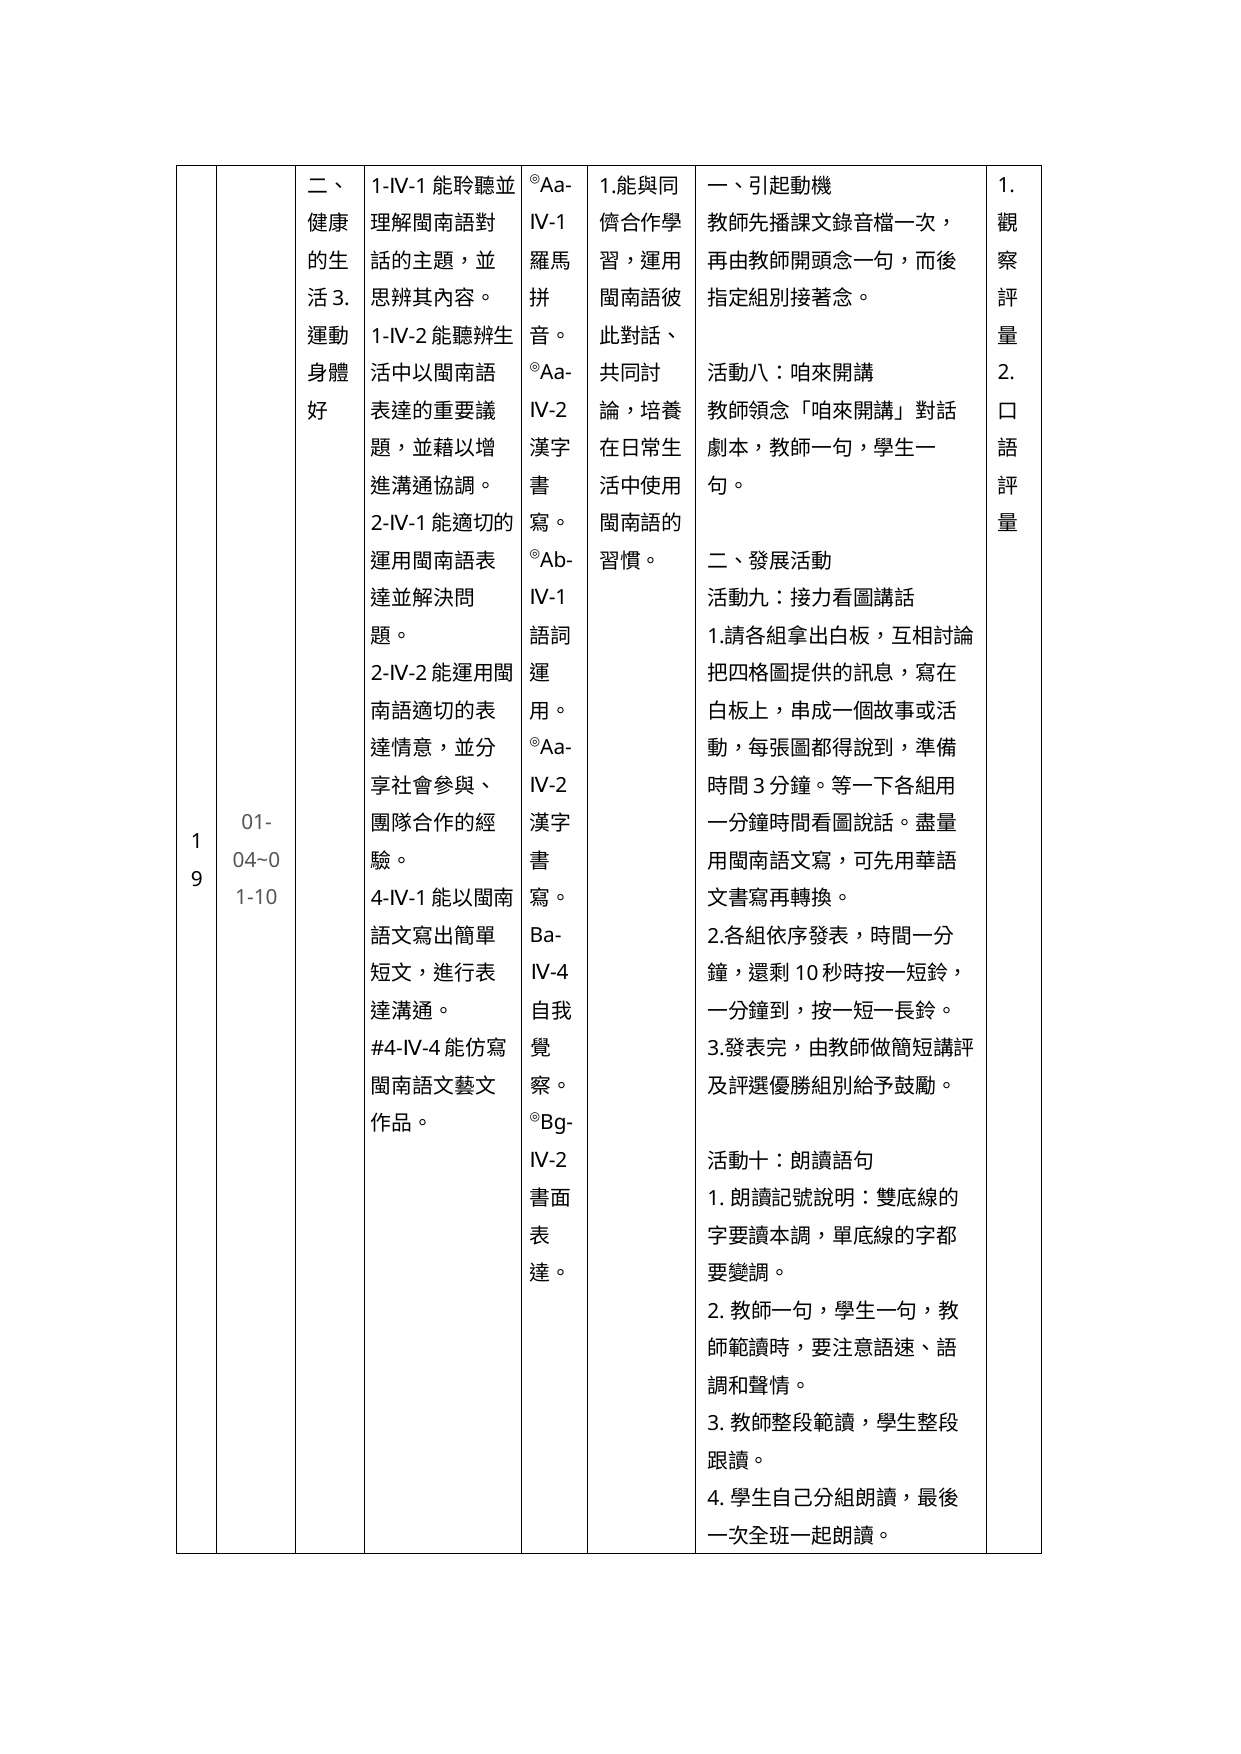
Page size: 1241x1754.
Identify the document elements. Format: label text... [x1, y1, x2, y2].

table_cell 19 [177, 166, 216, 1553]
table_cell 1.能與同儕合作學習，運用閩南語彼此對話、共同討論，培養在日常生活中使用閩南語的習慣。 [588, 166, 695, 1553]
table_cell 01-04~01-10 [217, 166, 295, 1553]
table_cell 一、引起動機 教師先播課文錄音檔一次，再由教師開頭念一句，而後指定組別接著念。 活動八：咱來開講 教師領念「咱來開講」對話劇本，教師一句，學生一句。 二、發展活動 活動九：接力看圖講話 1.請各組拿出白板，互相討論把四格圖提供的訊息，寫在白板上，串成一個故事或活動，每張圖都得說到，準備時間3分鐘。等一下各組用一分鐘時間看圖說話。盡量用閩南語文寫，可先用華語文書寫再轉換。 2.各組依序發表，時間一分鐘，還剩10秒時按一短鈴，一分鐘到，按一短一長鈴。 3.發表完，由教師做簡短講評及評選優勝組別給予鼓勵。 活動十：朗讀語句 1. 朗讀記號說明：雙底線的字要讀本調，單底線的字都要變調。 2. 教師一句，學生一句，教師範讀時，要注意語速、語調和聲情。 3. 教師整段範讀，學生整段跟讀。 4. 學生自己分組朗讀，最後一次全班一起朗讀。 [696, 166, 986, 1553]
table_cell 1-Ⅳ-1 能聆聽並理解閩南語對話的主題，並思辨其內容。 1-Ⅳ-2能聽辨生活中以閩南語表達的重要議題，並藉以增進溝通協調。 2-Ⅳ-1能適切的運用閩南語表達並解決問題。 2-Ⅳ-2能運用閩南語適切的表達情意，並分享社會參與、團隊合作的經驗。 4-Ⅳ-1能以閩南語文寫出簡單短文，進行表達溝通。 #4-Ⅳ-4能仿寫閩南語文藝文作品。 [365, 166, 521, 1553]
table_cell ◎Aa-Ⅳ-1 羅馬拼音。 ◎Aa-Ⅳ-2 漢字書寫。 ◎Ab-Ⅳ-1 語詞運用。 ◎Aa-Ⅳ-2 漢字書寫。 Ba-Ⅳ-4 自我覺察。 ◎Bg-Ⅳ-2 書面表達。 [522, 166, 587, 1553]
table_cell 二、健康的生活3.運動身體好 [296, 166, 364, 1553]
table_cell 1.觀察評量 2.口語評量 [987, 166, 1041, 1553]
